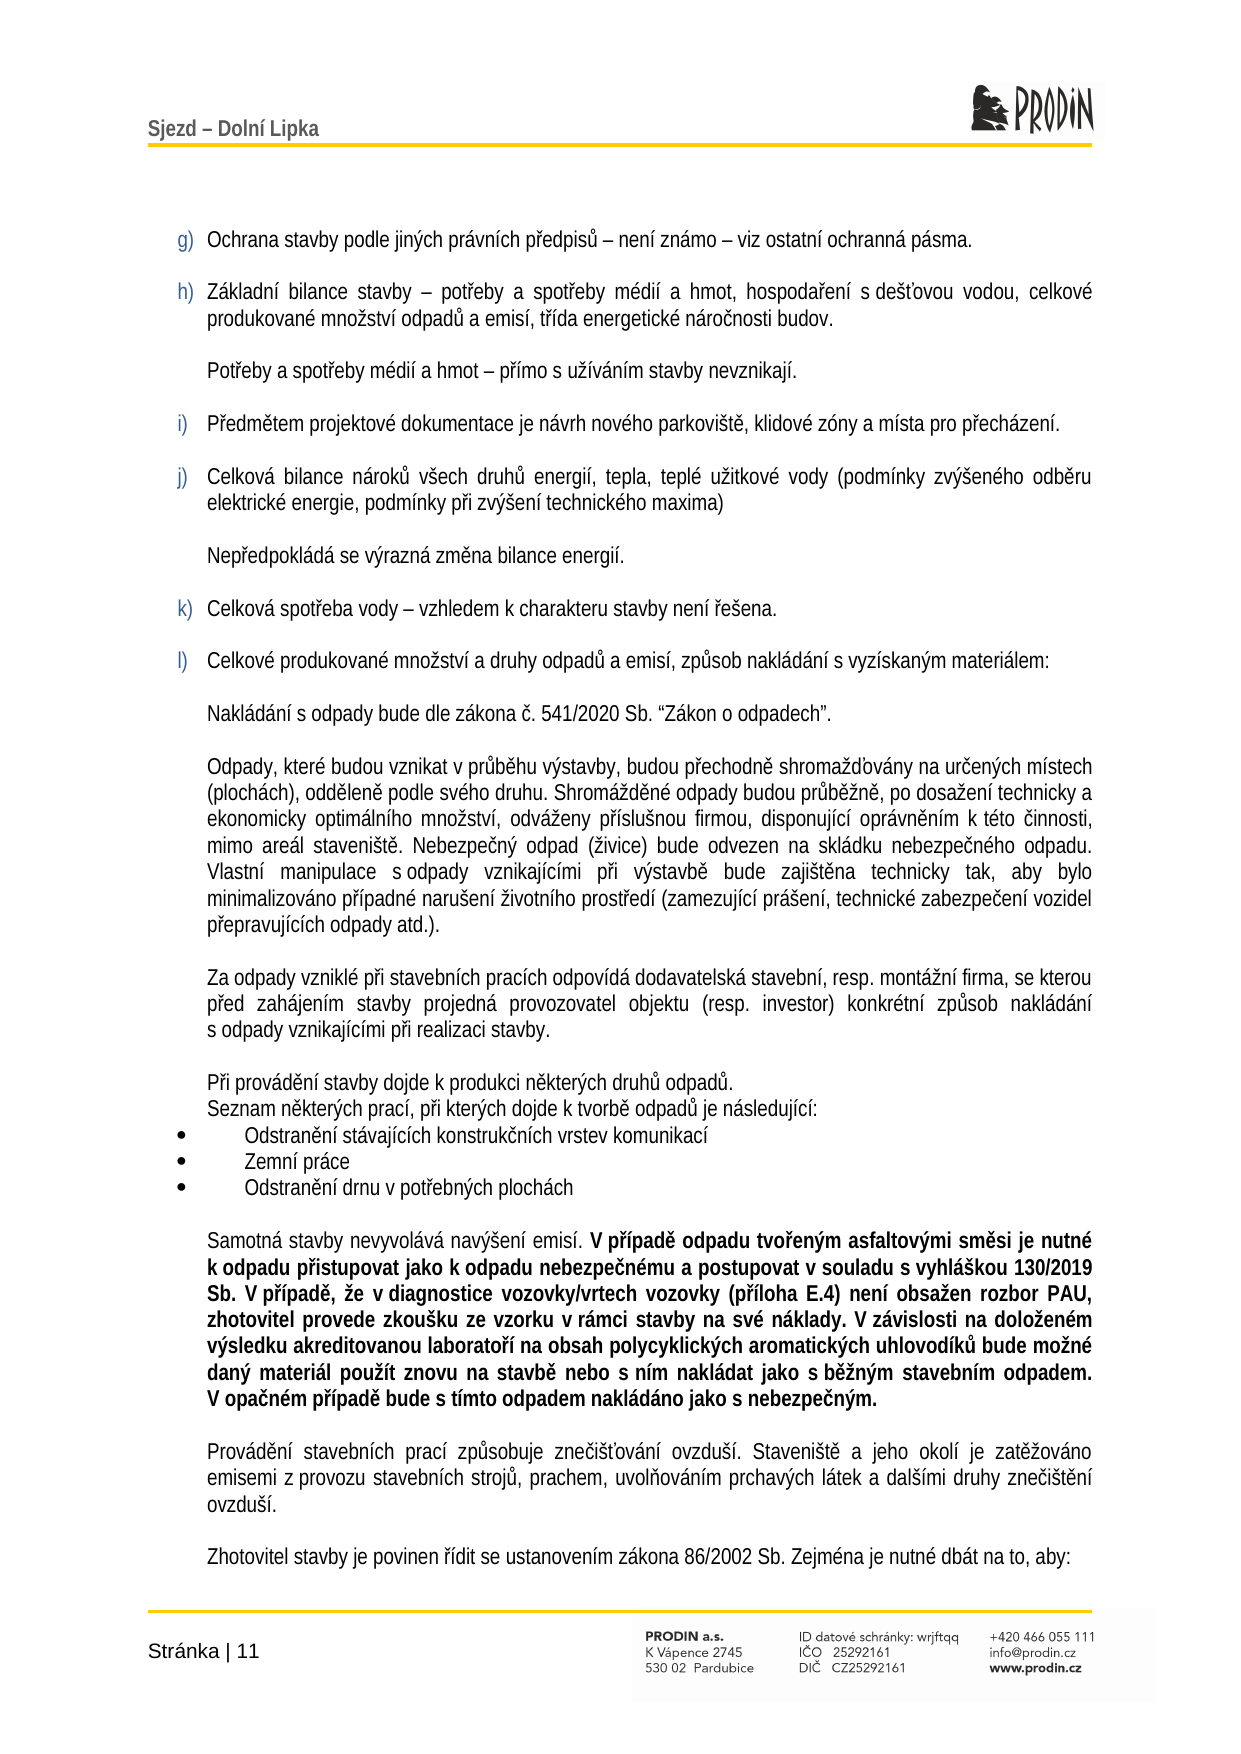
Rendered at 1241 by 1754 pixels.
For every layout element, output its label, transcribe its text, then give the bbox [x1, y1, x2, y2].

list Zemní práce [177, 1148, 1092, 1174]
list Celková spotřeba vody – vzhledem k charakteru stavby není řešena. [177, 594, 1092, 621]
text Nepředpokládá se výrazná změna bilance energií. [207, 542, 1092, 568]
text Seznam některých prací, při kterých dojde k tvorbě odpadů je následující: [207, 1095, 1092, 1122]
list Odstranění drnu v potřebných plochách [177, 1174, 1092, 1201]
text Odpady, které budou vznikat v průběhu výstavby, budou přechodně shromažďovány na určených místech (plochách), odděleně podle svého druhu. Shromážděné odpady budou průběžně, po dosažení technicky a ekonomicky optimálního množství, odváženy příslušnou firmou, disponující oprávněním k této činnosti, mimo areál staveniště. Nebezpečný odpad (živice) bude odvezen na skládku nebezpečného odpadu. Vlastní manipulace s odpady vznikajícími při výstavbě bude zajištěna technicky tak, aby bylo minimalizováno případné narušení životního prostředí (zamezující prášení, technické zabezpečení vozidel přepravujících odpady atd.). [207, 753, 1093, 937]
text Provádění stavebních prací způsobuje znečišťování ovzduší. Staveniště a jeho okolí je zatěžováno emisemi z provozu stavebních strojů, prachem, uvolňováním prchavých látek a dalšími druhy znečištění ovzduší. [207, 1438, 1092, 1517]
list Celková bilance nároků všech druhů energií, tepla, teplé užitkové vody (podmínky zvýšeného odběru elektrické energie, podmínky při zvýšení technického maxima) [177, 463, 1092, 516]
list Ochrana stavby podle jiných právních předpisů – není známo – viz ostatní ochranná pásma. [177, 226, 1092, 252]
picture [632, 1608, 1157, 1703]
list Odstranění stávajících konstrukčních vrstev komunikací [177, 1122, 1092, 1148]
text Za odpady vzniklé při stavebních pracích odpovídá dodavatelská stavební, resp. montážní firma, se kterou před zahájením stavby projedná provozovatel objektu (resp. investor) konkrétní způsob nakládání s odpady vznikajícími při realizaci stavby. [207, 963, 1093, 1043]
list Celkové produkované množství a druhy odpadů a emisí, způsob nakládání s vyzískaným materiálem: [177, 647, 1092, 674]
text Při provádění stavby dojde k produkci některých druhů odpadů. [207, 1069, 1092, 1095]
list Základní bilance stavby – potřeby a spotřeby médií a hmot, hospodaření s dešťovou vodou, celkové produkované množství odpadů a emisí, třída energetické náročnosti budov. [177, 278, 1092, 331]
text Samotná stavby nevyvolává navýšení emisí. V případě odpadu tvořeným asfaltovými směsi je nutné k odpadu přistupovat jako k odpadu nebezpečnému a postupovat v souladu s vyhláškou 130/2019 Sb. V případě, že v diagnostice vozovky/vrtech vozovky (příloha E.4) není obsažen rozbor PAU, zhotovitel provede zkoušku ze vzorku v rámci stavby na své náklady. V závislosti na doloženém výsledku akreditovanou laboratoří na obsah polycyklických aromatických uhlovodíků bude možné daný materiál použít znovu na stavbě nebo s ním nakládat jako s běžným stavebním odpadem. V opačném případě bude s tímto odpadem nakládáno jako s nebezpečným. [207, 1227, 1092, 1412]
picture [968, 81, 1106, 139]
text Zhotovitel stavby je povinen řídit se ustanovením zákona 86/2002 Sb. Zejména je nutné dbát na to, aby: [207, 1543, 1092, 1570]
text Nakládání s odpady bude dle zákona č. 541/2020 Sb. “Zákon o odpadech”. [207, 700, 1093, 726]
list Předmětem projektové dokumentace je návrh nového parkoviště, klidové zóny a místa pro přecházení. [177, 410, 1092, 436]
text Potřeby a spotřeby médií a hmot – přímo s užíváním stavby nevznikají. [207, 357, 1092, 384]
